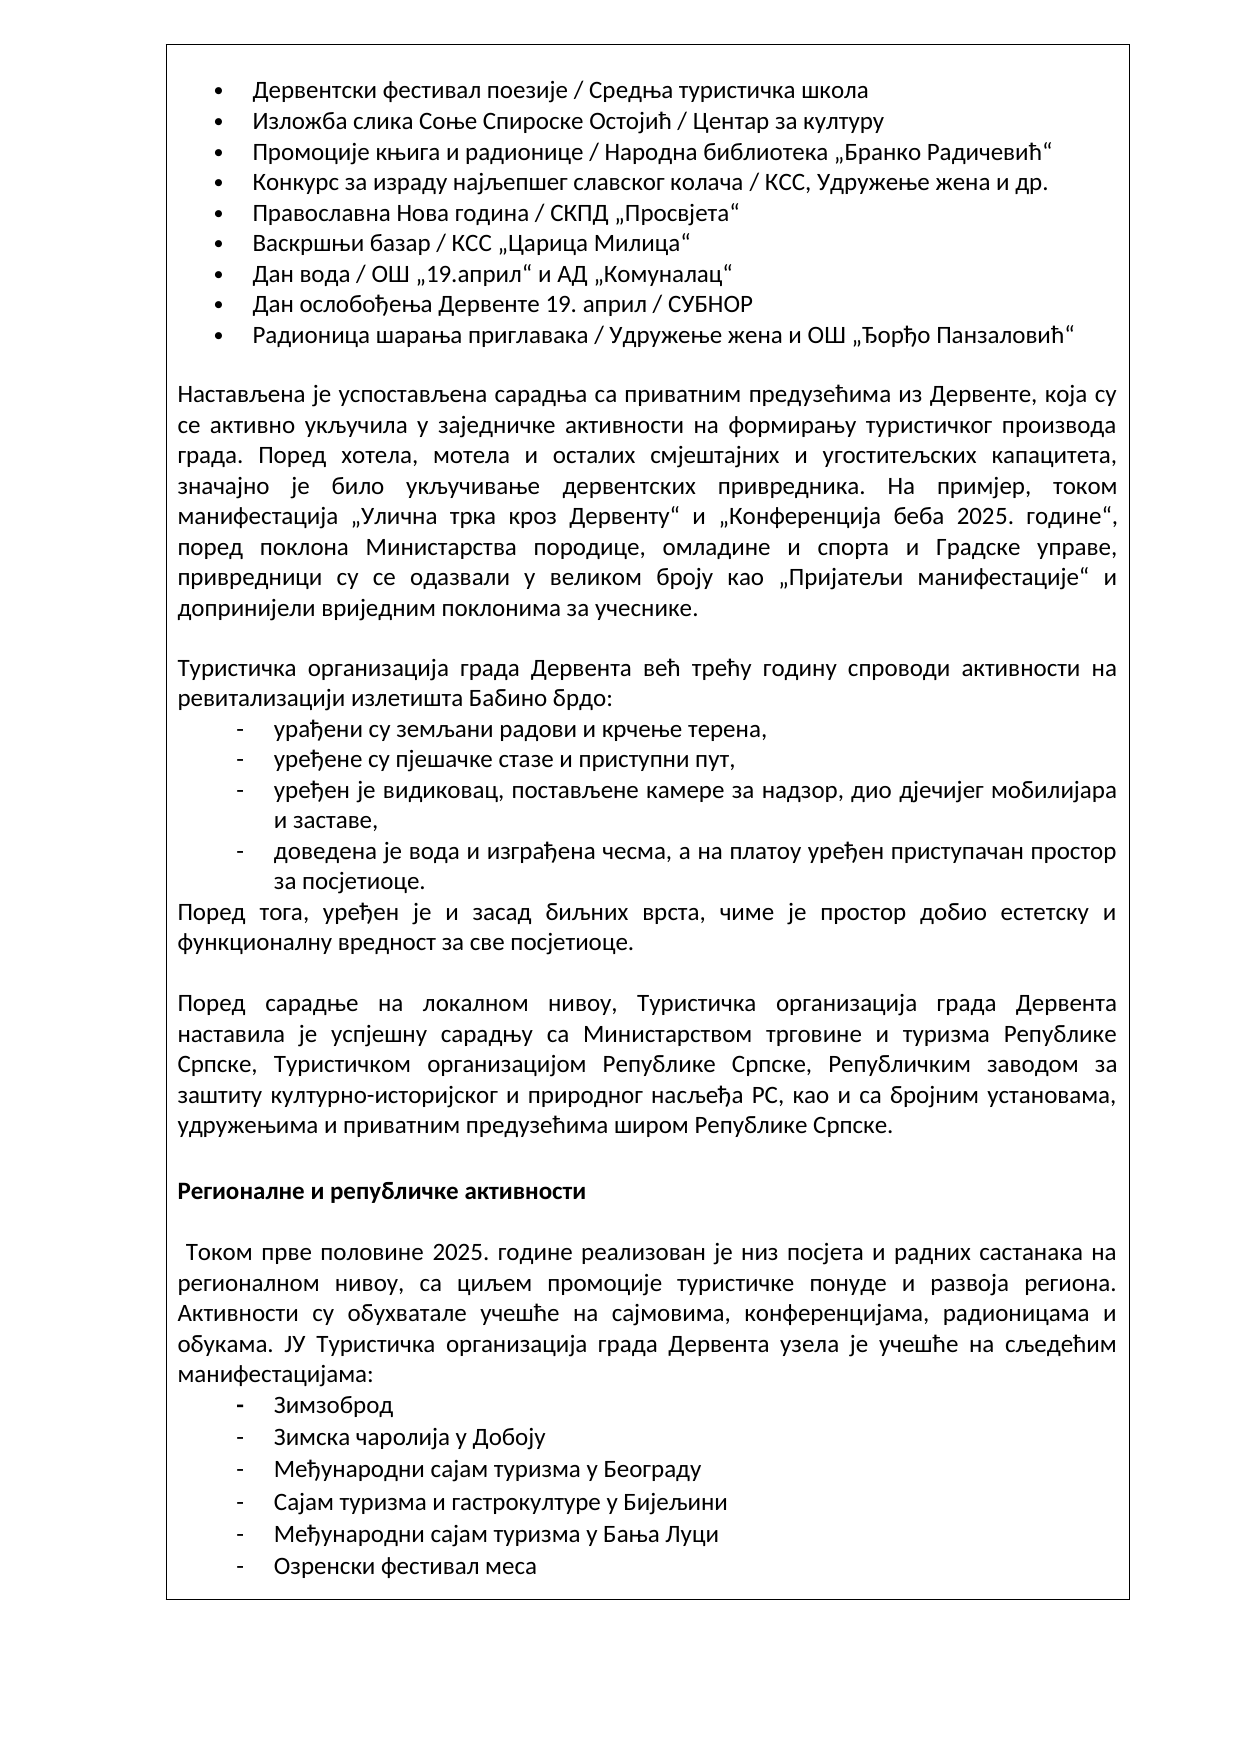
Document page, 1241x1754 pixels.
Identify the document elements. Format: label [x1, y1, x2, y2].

table_header [167, 45, 1129, 1599]
